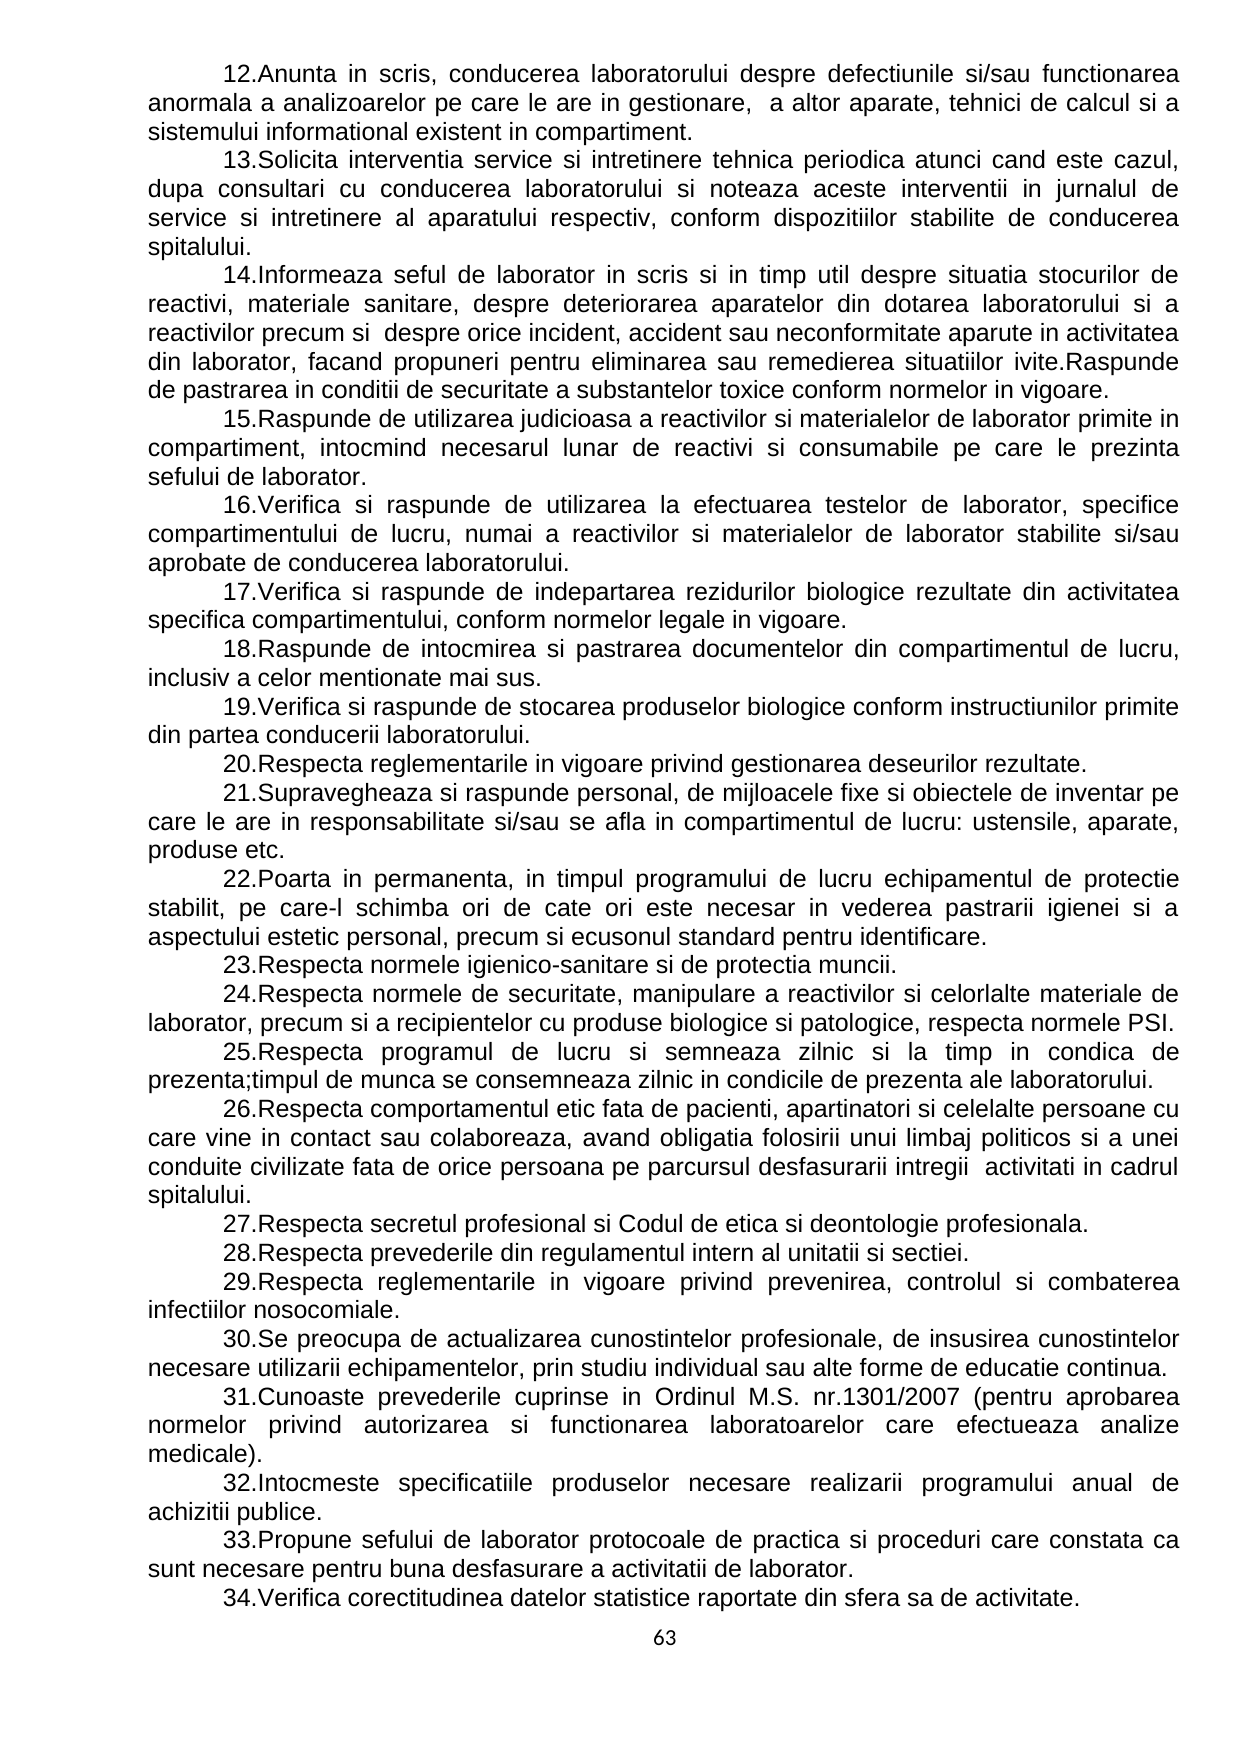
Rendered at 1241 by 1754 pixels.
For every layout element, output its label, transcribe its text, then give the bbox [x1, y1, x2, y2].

text 12.Anunta in scris, conducerea laboratorului despre defectiunile si/sau functionarea anormala a analizoarelor pe care le are in gestionare, a altor aparate, tehnici de calcul si a sistemului informational existent in compartiment. [148, 59, 1181, 145]
text 22.Poarta in permanenta, in timpul programului de lucru echipamentul de protectie stabilit, pe care-l schimba ori de cate ori este necesar in vederea pastrarii igienei si a aspectului estetic personal, precum si ecusonul standard pentru identificare. [148, 864, 1181, 950]
text 27.Respecta secretul profesional si Codul de etica si deontologie profesionala. [148, 1209, 1181, 1238]
text 20.Respecta reglementarile in vigoare privind gestionarea deseurilor rezultate. [148, 749, 1181, 778]
text 16.Verifica si raspunde de utilizarea la efectuarea testelor de laborator, specifice compartimentului de lucru, numai a reactivilor si materialelor de laborator stabilite si/sau aprobate de conducerea laboratorului. [148, 490, 1181, 577]
text 30.Se preocupa de actualizarea cunostintelor profesionale, de insusirea cunostintelor necesare utilizarii echipamentelor, prin studiu individual sau alte forme de educatie continua. [148, 1324, 1181, 1382]
text 32.Intocmeste specificatiile produselor necesare realizarii programului anual de achizitii publice. [148, 1468, 1181, 1525]
text 23.Respecta normele igienico-sanitare si de protectia muncii. [148, 950, 1181, 979]
text 14.Informeaza seful de laborator in scris si in timp util despre situatia stocurilor de reactivi, materiale sanitare, despre deteriorarea aparatelor din dotarea laboratorului si a reactivilor precum si despre orice incident, accident sau neconformitate aparute in activitatea din laborator, facand propuneri pentru eliminarea sau remedierea situatiilor ivite.Raspunde de pastrarea in conditii de securitate a substantelor toxice conform normelor in vigoare. [148, 260, 1181, 404]
text 34.Verifica corectitudinea datelor statistice raportate din sfera sa de activitate. [148, 1583, 1181, 1612]
text 15.Raspunde de utilizarea judicioasa a reactivilor si materialelor de laborator primite in compartiment, intocmind necesarul lunar de reactivi si consumabile pe care le prezinta sefului de laborator. [148, 404, 1181, 490]
text 28.Respecta prevederile din regulamentul intern al unitatii si sectiei. [148, 1238, 1181, 1267]
text 17.Verifica si raspunde de indepartarea rezidurilor biologice rezultate din activitatea specifica compartimentului, conform normelor legale in vigoare. [148, 577, 1181, 634]
text 31.Cunoaste prevederile cuprinse in Ordinul M.S. nr.1301/2007 (pentru aprobarea normelor privind autorizarea si functionarea laboratoarelor care efectueaza analize medicale). [148, 1382, 1181, 1468]
text 26.Respecta comportamentul etic fata de pacienti, apartinatori si celelalte persoane cu care vine in contact sau colaboreaza, avand obligatia folosirii unui limbaj politicos si a unei conduite civilizate fata de orice persoana pe parcursul desfasurarii intregii activitati in cadrul spitalului. [148, 1094, 1181, 1209]
text 19.Verifica si raspunde de stocarea produselor biologice conform instructiunilor primite din partea conducerii laboratorului. [148, 692, 1181, 749]
text 33.Propune sefului de laborator protocoale de practica si proceduri care constata ca sunt necesare pentru buna desfasurare a activitatii de laborator. [148, 1525, 1181, 1583]
text 25.Respecta programul de lucru si semneaza zilnic si la timp in condica de prezenta;timpul de munca se consemneaza zilnic in condicile de prezenta ale laboratorului. [148, 1037, 1181, 1094]
text 29.Respecta reglementarile in vigoare privind prevenirea, controlul si combaterea infectiilor nosocomiale. [148, 1267, 1181, 1324]
text 18.Raspunde de intocmirea si pastrarea documentelor din compartimentul de lucru, inclusiv a celor mentionate mai sus. [148, 634, 1181, 692]
text 13.Solicita interventia service si intretinere tehnica periodica atunci cand este cazul, dupa consultari cu conducerea laboratorului si noteaza aceste interventii in jurnalul de service si intretinere al aparatului respectiv, conform dispozitiilor stabilite de conducerea spitalului. [148, 145, 1181, 260]
text 21.Supravegheaza si raspunde personal, de mijloacele fixe si obiectele de inventar pe care le are in responsabilitate si/sau se afla in compartimentul de lucru: ustensile, aparate, produse etc. [148, 778, 1181, 864]
text 24.Respecta normele de securitate, manipulare a reactivilor si celorlalte materiale de laborator, precum si a recipientelor cu produse biologice si patologice, respecta normele PSI. [148, 979, 1181, 1037]
